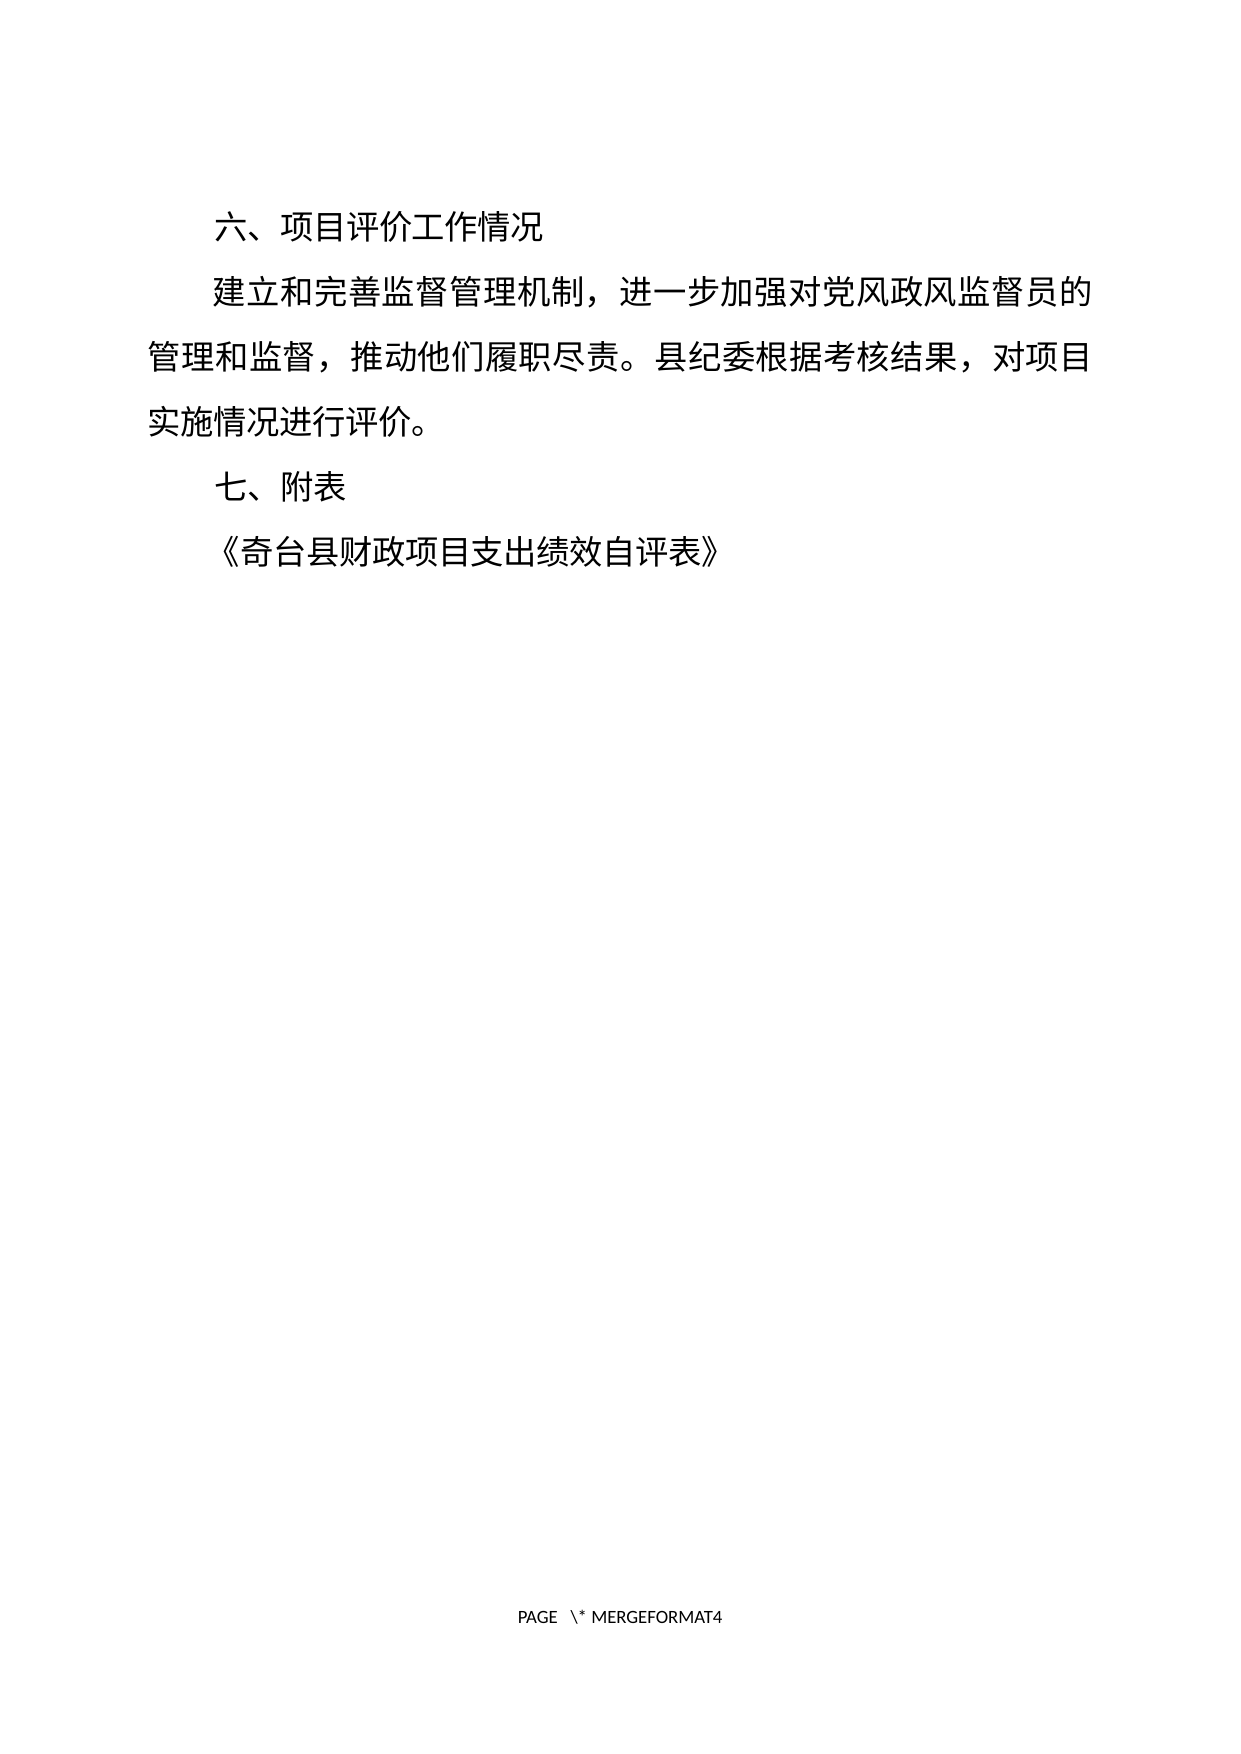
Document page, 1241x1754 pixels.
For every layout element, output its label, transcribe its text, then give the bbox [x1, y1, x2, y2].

text 七、附表 [148, 452, 1093, 517]
text 建立和完善监督管理机制，进一步加强对党风政风监督员的管理和监督，推动他们履职尽责。县纪委根据考核结果，对项目实施情况进行评价。 [148, 257, 1093, 452]
text 《奇台县财政项目支出绩效自评表》 [148, 517, 1093, 582]
text 六、项目评价工作情况 [148, 192, 1093, 257]
